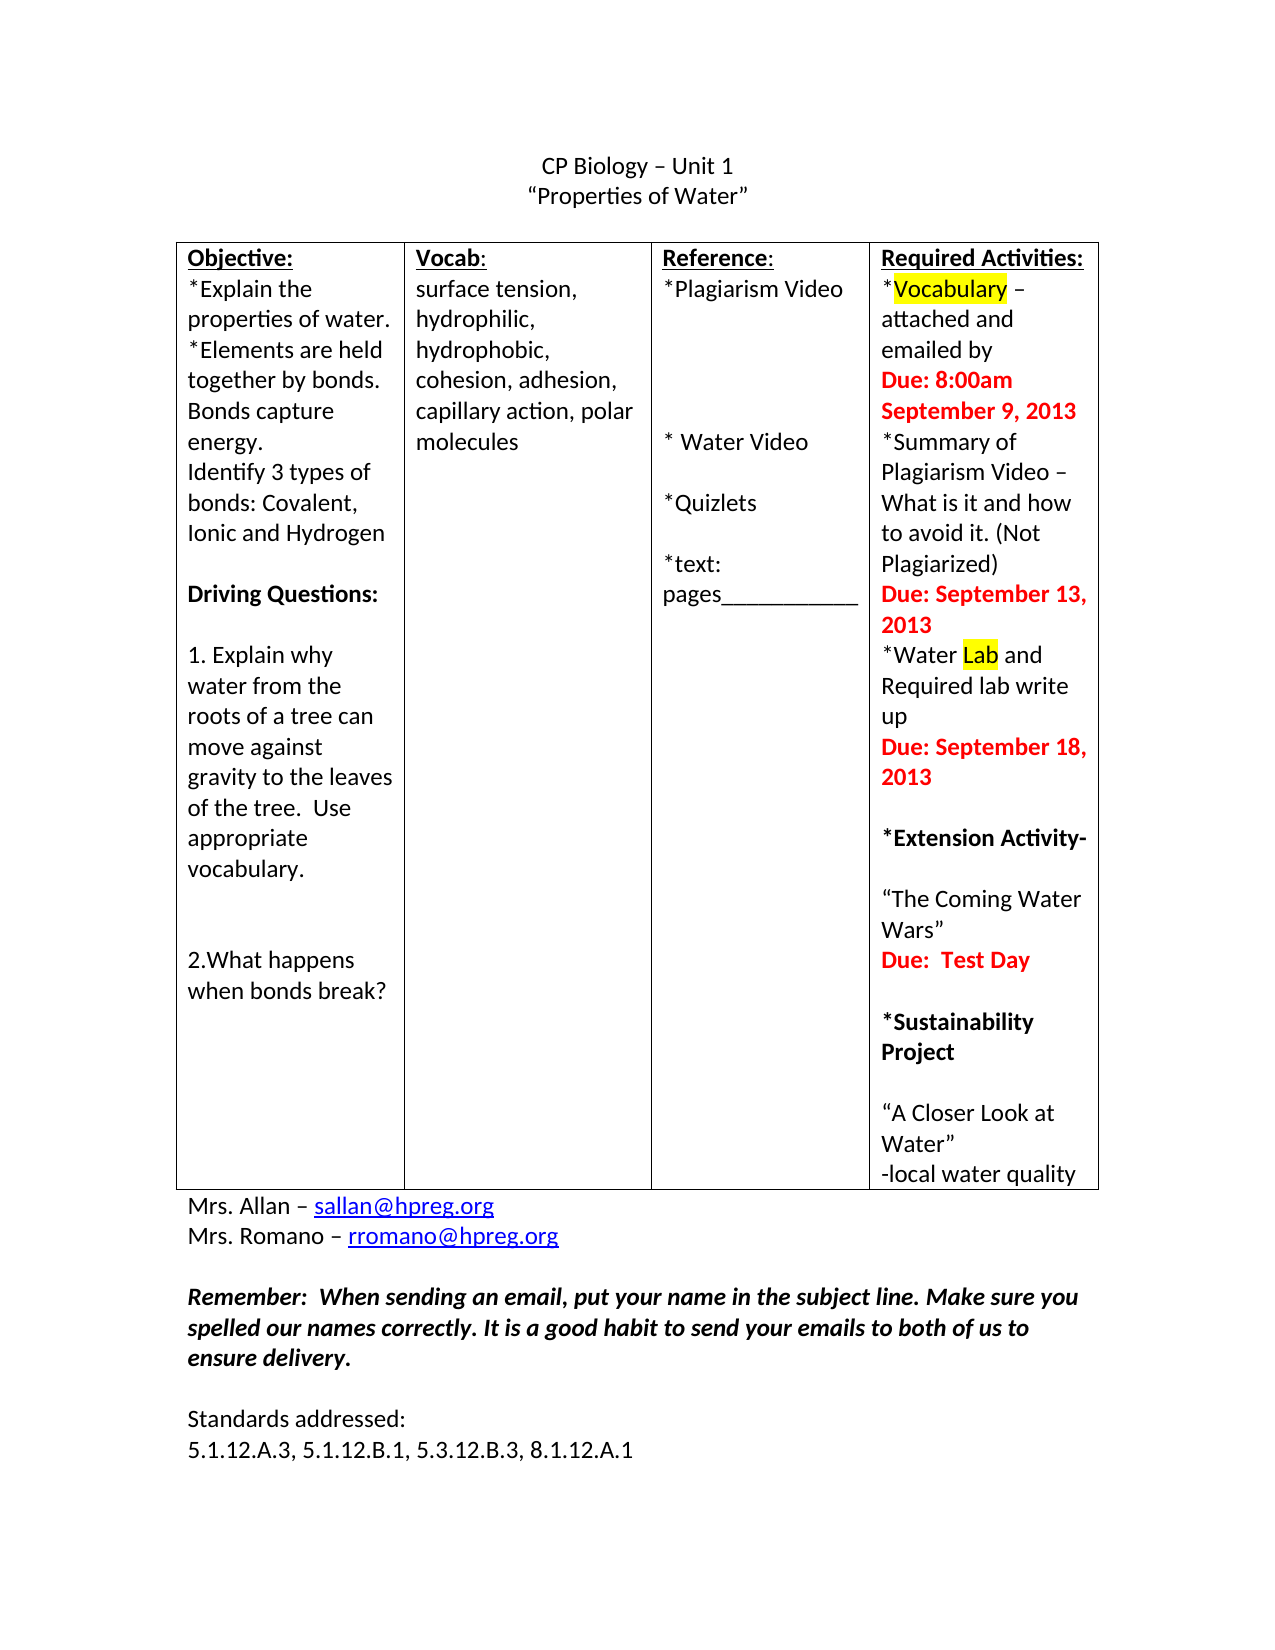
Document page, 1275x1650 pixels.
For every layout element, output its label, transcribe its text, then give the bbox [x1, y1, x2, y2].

text Mrs. Romano – rromano@hpreg.org [187, 1220, 1087, 1251]
text CP Biology – Unit 1 [187, 150, 1087, 181]
table_header Vocab: surface tension, hydrophilic, hydrophobic, cohesion, adhesion, capillary action, polar molecules [405, 243, 651, 1189]
text 5.1.12.A.3, 5.1.12.B.1, 5.3.12.B.3, 8.1.12.A.1 [187, 1434, 1087, 1464]
table_header Required Activities: *Vocabulary –attached and emailed by Due: 8:00am September 9, 2013 *Summary of Plagiarism Video – What is it and how to avoid it. (Not Plagiarized) Due: September 13, 2013 *Water Lab and Required lab write up Due: September 18, 2013 *Extension Activity- “The Coming Water Wars” Due: Test Day *Sustainability Project “A Closer Look at Water” -local water quality [870, 243, 1098, 1189]
text Remember: When sending an email, put your name in the subject line. Make sure you spelled our names correctly. It is a good habit to send your emails to both of us to ensure delivery. [187, 1281, 1087, 1373]
table_header Reference: *Plagiarism Video * Water Video *Quizlets *text: pages___________ [652, 243, 869, 1189]
text Mrs. Allan – sallan@hpreg.org [187, 1190, 1087, 1220]
table_header Objective: *Explain the properties of water. *Elements are held together by bonds. Bonds capture energy. Identify 3 types of bonds: Covalent, Ionic and Hydrogen Driving Questions: 1. Explain why water from the roots of a tree can move against gravity to the leaves of the tree. Use appropriate vocabulary. 2.What happens when bonds break? [177, 243, 404, 1189]
text Standards addressed: [187, 1403, 1087, 1434]
text “Properties of Water” [187, 181, 1087, 211]
